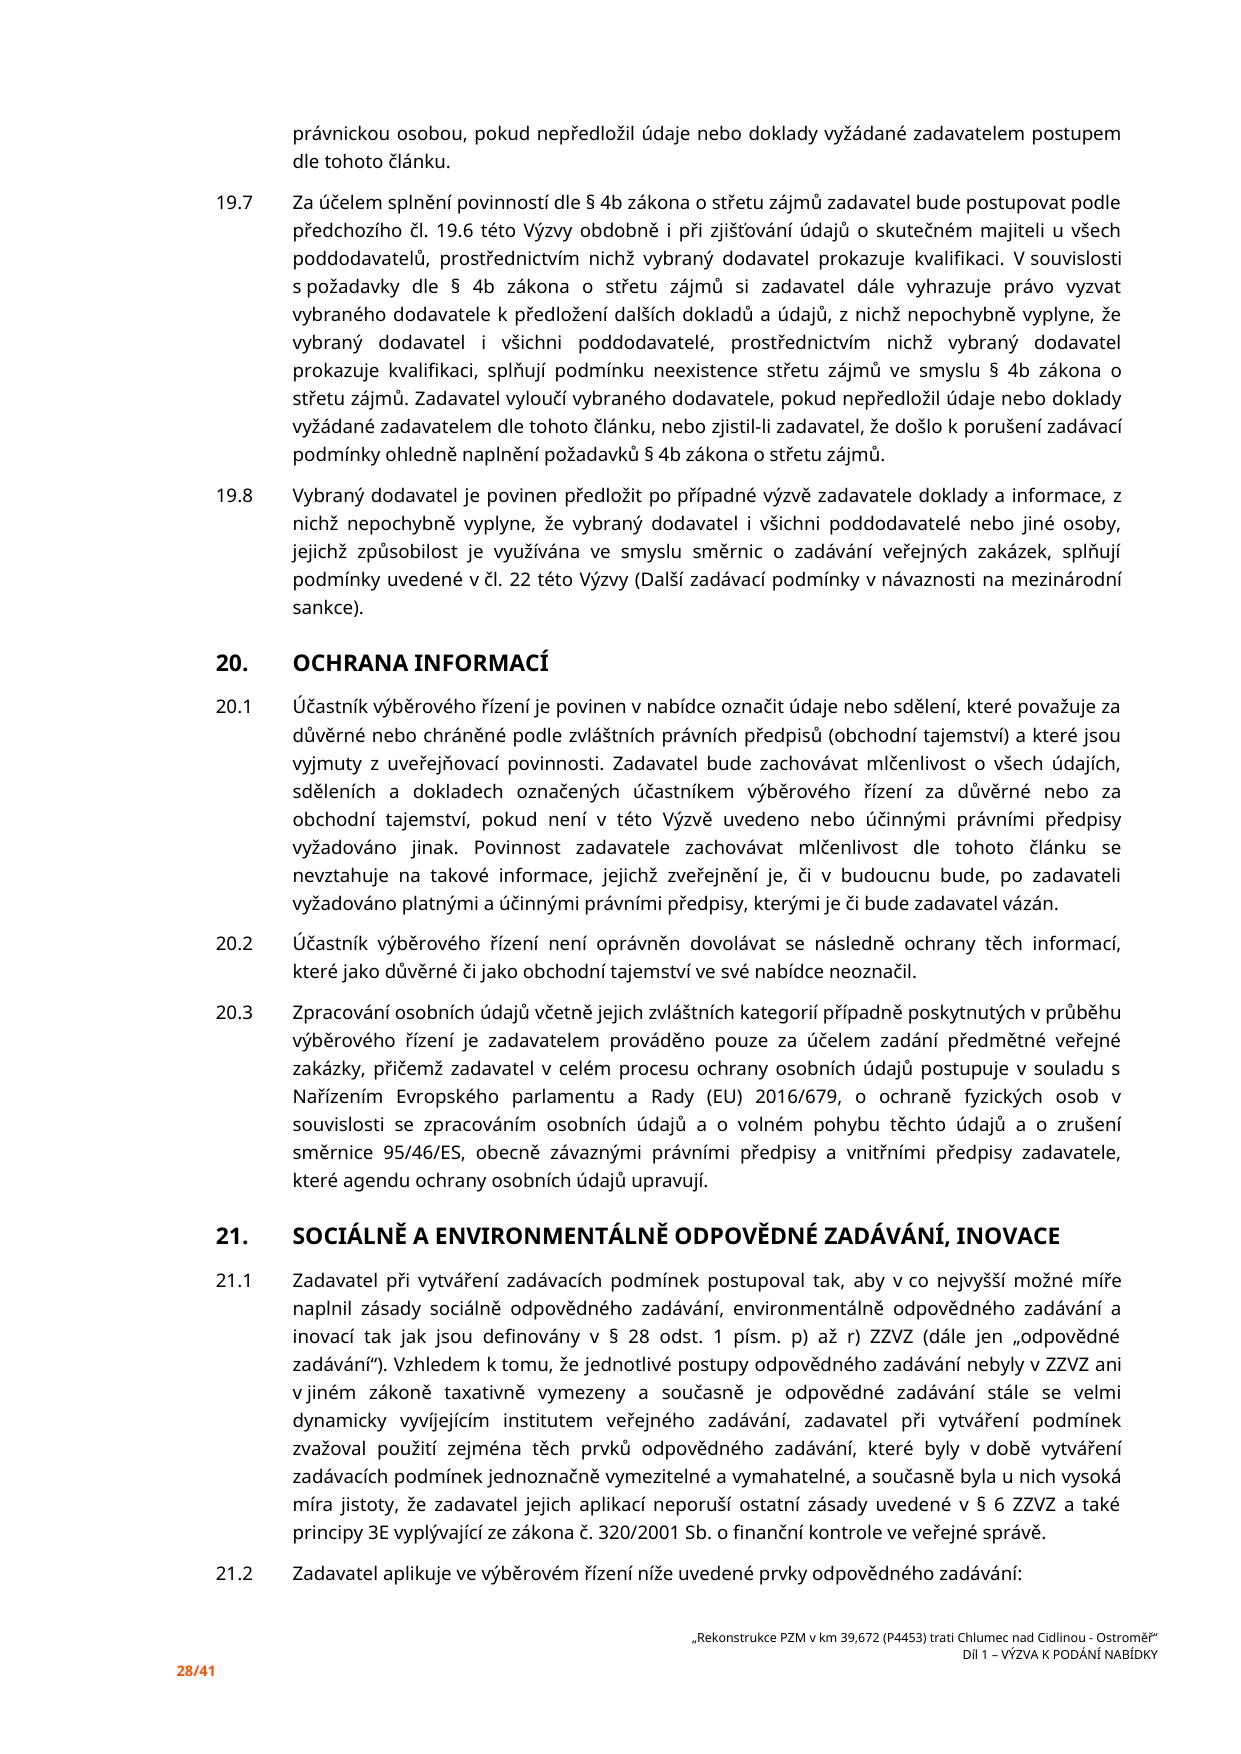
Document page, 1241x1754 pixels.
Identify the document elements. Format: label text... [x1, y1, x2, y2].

text Účastník výběrového řízení je povinen v nabídce označit údaje nebo sdělení, které považuje za důvěrné nebo chráněné podle zvláštních právních předpisů (obchodní tajemství) a které jsou vyjmuty z uveřejňovací povinnosti. Zadavatel bude zachovávat mlčenlivost o všech údajích, sděleních a dokladech označených účastníkem výběrového řízení za důvěrné nebo za obchodní tajemství, pokud není v této Výzvě uvedeno nebo účinnými právními předpisy vyžadováno jinak. Povinnost zadavatele zachovávat mlčenlivost dle tohoto článku se nevztahuje na takové informace, jejichž zveřejnění je, či v budoucnu bude, po zadavateli vyžadováno platnými a účinnými právními předpisy, kterými je či bude zadavatel vázán. [216, 694, 1122, 916]
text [292, 121, 1122, 174]
text Zpracování osobních údajů včetně jejich zvláštních kategorií případně poskytnutých v průběhu výběrového řízení je zadavatelem prováděno pouze za účelem zadání předmětné veřejné zakázky, přičemž zadavatel v celém procesu ochrany osobních údajů postupuje v souladu s Nařízením Evropského parlamentu a Rady (EU) 2016/679, o ochraně fyzických osob v souvislosti se zpracováním osobních údajů a o volném pohybu těchto údajů a o zrušení směrnice 95/46/ES, obecně závaznými právními předpisy a vnitřními předpisy zadavatele, které agendu ochrany osobních údajů upravují. [216, 999, 1122, 1193]
text Zadavatel při vytváření zadávacích podmínek postupoval tak, aby v co nejvyšší možné míře naplnil zásady sociálně odpovědného zadávání, environmentálně odpovědného zadávání a inovací tak jak jsou definovány v § 28 odst. 1 písm. p) až r) ZZVZ (dále jen „odpovědné zadávání“). Vzhledem k tomu, že jednotlivé postupy odpovědného zadávání nebyly v ZZVZ ani v jiném zákoně taxativně vymezeny a současně je odpovědné zadávání stále se velmi dynamicky vyvíjejícím institutem veřejného zadávání, zadavatel při vytváření podmínek zvažoval použití zejména těch prvků odpovědného zadávání, které byly v době vytváření zadávacích podmínek jednoznačně vymezitelné a vymahatelné, a současně byla u nich vysoká míra jistoty, že zadavatel jejich aplikací neporuší ostatní zásady uvedené v § 6 ZZVZ a také principy 3E vyplývající ze zákona č. 320/2001 Sb. o finanční kontrole ve veřejné správě. [216, 1267, 1122, 1545]
text Účastník výběrového řízení není oprávněn dovolávat se následně ochrany těch informací, které jako důvěrné či jako obchodní tajemství ve své nabídce neoznačil. [216, 931, 1122, 984]
text OCHRANA INFORMACÍ [216, 647, 1122, 678]
text Za účelem splnění povinností dle § 4b zákona o střetu zájmů zadavatel bude postupovat podle předchozího čl. 19.6 této Výzvy obdobně i při zjišťování údajů o skutečném majiteli u všech poddodavatelů, prostřednictvím nichž vybraný dodavatel prokazuje kvalifikaci. V souvislosti s požadavky dle § 4b zákona o střetu zájmů si zadavatel dále vyhrazuje právo vyzvat vybraného dodavatele k předložení dalších dokladů a údajů, z nichž nepochybně vyplyne, že vybraný dodavatel i všichni poddodavatelé, prostřednictvím nichž vybraný dodavatel prokazuje kvalifikaci, splňují podmínku neexistence střetu zájmů ve smyslu § 4b zákona o střetu zájmů. Zadavatel vyloučí vybraného dodavatele, pokud nepředložil údaje nebo doklady vyžádané zadavatelem dle tohoto článku, nebo zjistil-li zadavatel, že došlo k porušení zadávací podmínky ohledně naplnění požadavků § 4b zákona o střetu zájmů. [216, 189, 1122, 467]
text Vybraný dodavatel je povinen předložit po případné výzvě zadavatele doklady a informace, z nichž nepochybně vyplyne, že vybraný dodavatel i všichni poddodavatelé nebo jiné osoby, jejichž způsobilost je využívána ve smyslu směrnic o zadávání veřejných zakázek, splňují podmínky uvedené v čl. 22 této Výzvy (Další zadávací podmínky v návaznosti na mezinárodní sankce). [216, 482, 1122, 619]
text Zadavatel aplikuje ve výběrovém řízení níže uvedené prvky odpovědného zadávání: [216, 1560, 1122, 1585]
text SOCIÁLNĚ A ENVIRONMENTÁLNĚ ODPOVĚDNÉ ZADÁVÁNÍ, INOVACE [216, 1220, 1122, 1251]
